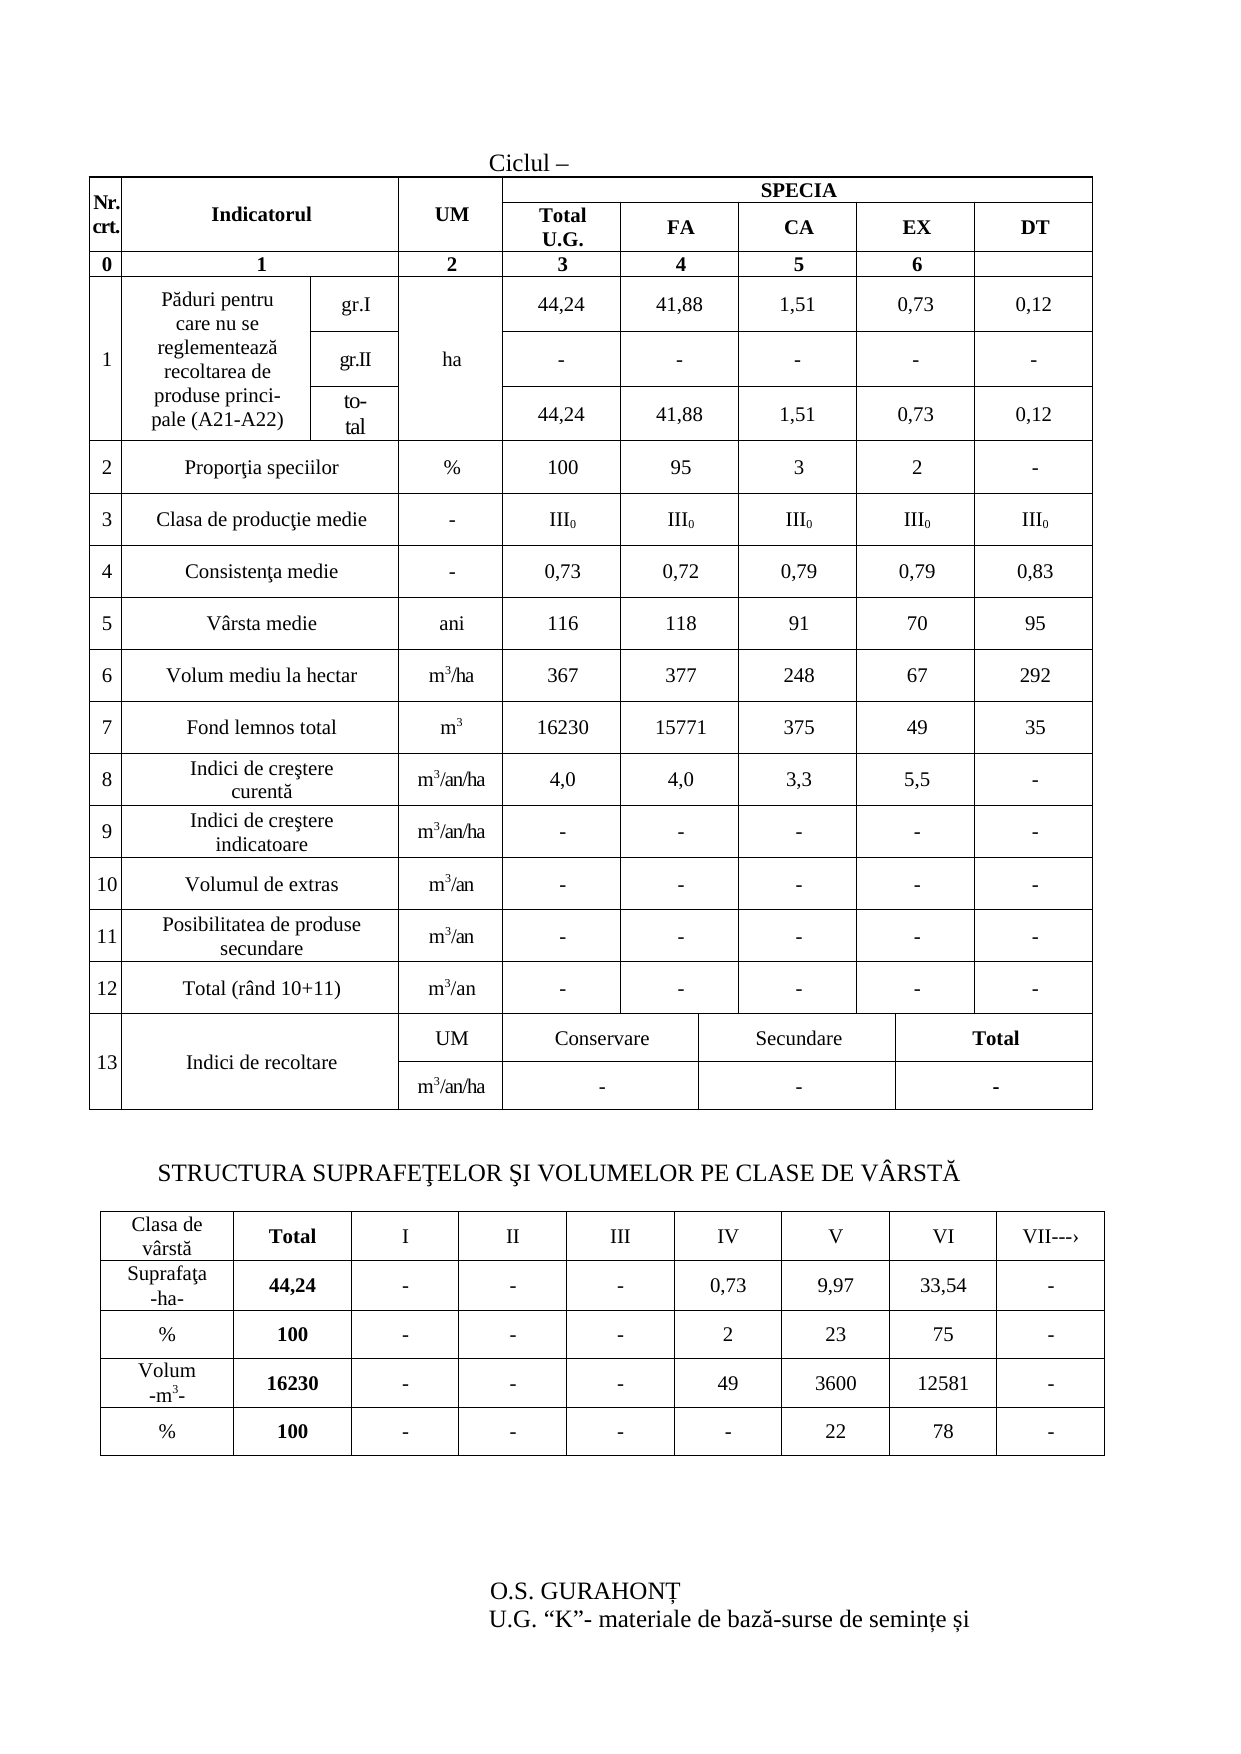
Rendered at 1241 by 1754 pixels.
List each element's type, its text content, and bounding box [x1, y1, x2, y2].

table_cell 4 [621, 252, 738, 276]
table_cell 10 [90, 858, 121, 909]
table_cell 4 [90, 546, 121, 597]
table_cell - [399, 494, 502, 544]
table_cell - [567, 1261, 674, 1309]
table_cell Volum mediu la hectar [122, 650, 398, 701]
table_cell 41,88 [621, 277, 738, 331]
table_cell m3/an/ha [399, 1062, 502, 1109]
table_cell 33,54 [890, 1261, 996, 1309]
table_cell - [567, 1408, 674, 1454]
table_cell - [503, 806, 620, 857]
table_cell DT [975, 203, 1092, 251]
table_cell 44,24 [503, 387, 620, 440]
table_cell 67 [857, 650, 974, 701]
table_cell 2 [675, 1311, 781, 1357]
table_header IV [675, 1212, 781, 1260]
table_cell - [503, 962, 620, 1013]
table_header Indicatorul [122, 178, 398, 251]
table_cell ani [399, 598, 502, 649]
table_cell 44,24 [503, 277, 620, 331]
table_cell 116 [503, 598, 620, 649]
table_cell - [459, 1261, 566, 1309]
table_cell III0 [503, 494, 620, 544]
table_cell 9 [90, 806, 121, 857]
table_cell - [739, 332, 856, 386]
table_cell 375 [739, 702, 856, 753]
table_cell Consistenţa medie [122, 546, 398, 597]
table_header Clasa de vârstă [101, 1212, 233, 1260]
table_cell 3600 [782, 1359, 889, 1407]
table_cell 1 [90, 277, 121, 440]
table_cell Total U.G. [503, 203, 620, 251]
table_cell Conservare [503, 1014, 698, 1061]
table_cell - [459, 1359, 566, 1407]
table_cell - [503, 332, 620, 386]
table_header V [782, 1212, 889, 1260]
table_cell 91 [739, 598, 856, 649]
table_cell 3 [739, 441, 856, 492]
table_cell 100 [503, 441, 620, 492]
table_cell 0 [90, 252, 121, 276]
table_cell 0,73 [675, 1261, 781, 1309]
table_cell Suprafaţa -ha- [101, 1261, 233, 1309]
table_cell Indici de recoltare [122, 1014, 398, 1109]
table_cell 49 [857, 702, 974, 753]
table_cell - [857, 910, 974, 961]
table_cell 95 [621, 441, 738, 492]
table_cell 4,0 [621, 754, 738, 805]
table_cell - [975, 754, 1092, 805]
table_cell 35 [975, 702, 1092, 753]
table_cell - [459, 1408, 566, 1454]
table_cell 377 [621, 650, 738, 701]
table_cell 5,5 [857, 754, 974, 805]
table_cell 70 [857, 598, 974, 649]
table_cell 1 [122, 252, 398, 276]
table_cell m3 [399, 702, 502, 753]
table_header SPECIA [503, 178, 1092, 202]
table_cell 248 [739, 650, 856, 701]
table_cell Proporţia speciilor [122, 441, 398, 492]
table_cell III0 [975, 494, 1092, 544]
table_cell m3/ha [399, 650, 502, 701]
table_cell - [621, 962, 738, 1013]
table_cell 0,72 [621, 546, 738, 597]
table_header I [352, 1212, 458, 1260]
table_cell Posibilitatea de produse secundare [122, 910, 398, 961]
table_cell 118 [621, 598, 738, 649]
table_cell 2 [399, 252, 502, 276]
table_header Total [234, 1212, 351, 1260]
table_cell 6 [90, 650, 121, 701]
table_cell - [857, 858, 974, 909]
table_cell - [857, 332, 974, 386]
table_cell - [352, 1311, 458, 1357]
table_cell Indici de creştere curentă [122, 754, 398, 805]
table_cell 5 [90, 598, 121, 649]
text U.G. “K”- materiale de bază-surse de semințe și [89, 1604, 1092, 1633]
table_cell - [352, 1261, 458, 1309]
table_cell - [997, 1311, 1104, 1357]
table_cell Secundare [699, 1014, 895, 1061]
table_cell - [896, 1062, 1092, 1109]
table_header Nr. crt. [90, 178, 121, 251]
table_cell Total [896, 1014, 1092, 1061]
table_cell III0 [739, 494, 856, 544]
table_cell 75 [890, 1311, 996, 1357]
table_header VII---› [997, 1212, 1104, 1260]
table_cell 13 [90, 1014, 121, 1109]
table_cell 1,51 [739, 277, 856, 331]
table_cell III0 [857, 494, 974, 544]
table_cell Păduri pentru care nu se reglementează recoltarea de produse princi- pale (A21-A22) [122, 277, 310, 440]
table_cell m3/an [399, 962, 502, 1013]
table_cell 95 [975, 598, 1092, 649]
table_cell Fond lemnos total [122, 702, 398, 753]
table_cell - [997, 1359, 1104, 1407]
table_cell CA [739, 203, 856, 251]
text STRUCTURA SUPRAFEŢELOR ŞI VOLUMELOR PE CLASE DE VÂRSTĂ [89, 1158, 1092, 1187]
table_cell 11 [90, 910, 121, 961]
table_cell 9,97 [782, 1261, 889, 1309]
table_cell gr.II [311, 332, 398, 386]
table_cell - [857, 806, 974, 857]
table_cell 0,12 [975, 387, 1092, 440]
table_cell - [739, 910, 856, 961]
table_header III [567, 1212, 674, 1260]
table_cell Volumul de extras [122, 858, 398, 909]
table_cell - [739, 962, 856, 1013]
table_cell - [621, 332, 738, 386]
table_header II [459, 1212, 566, 1260]
table_cell m3/an/ha [399, 754, 502, 805]
table_cell 0,73 [857, 387, 974, 440]
table_cell - [739, 858, 856, 909]
table_cell 0,83 [975, 546, 1092, 597]
table_header UM [399, 178, 502, 251]
table_cell gr.I [311, 277, 398, 331]
table_cell - [975, 962, 1092, 1013]
table_cell III0 [621, 494, 738, 544]
table_cell 0,79 [739, 546, 856, 597]
table_cell 15771 [621, 702, 738, 753]
table_cell - [975, 332, 1092, 386]
table_cell % [101, 1408, 233, 1454]
table_cell 3 [90, 494, 121, 544]
table_cell 3,3 [739, 754, 856, 805]
table_cell 41,88 [621, 387, 738, 440]
table_cell FA [621, 203, 738, 251]
table_cell - [975, 858, 1092, 909]
table_cell - [503, 1062, 698, 1109]
table_cell 100 [234, 1311, 351, 1357]
table_cell 3 [503, 252, 620, 276]
table_cell Indici de creştere indicatoare [122, 806, 398, 857]
table_cell - [975, 806, 1092, 857]
text O.S. GURAHONȚ [464, 1576, 1092, 1604]
table_cell 22 [782, 1408, 889, 1454]
table_cell Total (rând 10+11) [122, 962, 398, 1013]
text Ciclul – [89, 148, 1092, 176]
table_cell to- tal [311, 387, 398, 440]
table_cell 0,12 [975, 277, 1092, 331]
table_cell 12581 [890, 1359, 996, 1407]
table_cell - [352, 1408, 458, 1454]
table_cell Volum -m3- [101, 1359, 233, 1407]
table_cell EX [857, 203, 974, 251]
table_cell - [857, 962, 974, 1013]
table_cell - [699, 1062, 895, 1109]
table_cell UM [399, 1014, 502, 1061]
table_cell - [459, 1311, 566, 1357]
table_cell 1,51 [739, 387, 856, 440]
table_cell 0,73 [857, 277, 974, 331]
table_cell - [997, 1408, 1104, 1454]
table_cell m3/an [399, 910, 502, 961]
table_cell 2 [857, 441, 974, 492]
table_cell - [399, 546, 502, 597]
table_cell - [621, 910, 738, 961]
table_cell 0,73 [503, 546, 620, 597]
table_cell m3/an/ha [399, 806, 502, 857]
table_cell 7 [90, 702, 121, 753]
table_cell 6 [857, 252, 974, 276]
table_cell - [675, 1408, 781, 1454]
table_cell - [975, 910, 1092, 961]
table_cell 16230 [234, 1359, 351, 1407]
table_cell Clasa de producţie medie [122, 494, 398, 544]
table_header VI [890, 1212, 996, 1260]
table_cell 49 [675, 1359, 781, 1407]
table_cell 2 [90, 441, 121, 492]
table_cell - [503, 858, 620, 909]
table_cell % [101, 1311, 233, 1357]
table_cell m3/an [399, 858, 502, 909]
table_cell - [567, 1359, 674, 1407]
table_cell 44,24 [234, 1261, 351, 1309]
table_cell - [975, 441, 1092, 492]
table_cell - [567, 1311, 674, 1357]
table_cell 0,79 [857, 546, 974, 597]
table_cell [975, 252, 1092, 276]
table_cell % [399, 441, 502, 492]
table_cell - [621, 806, 738, 857]
table_cell 5 [739, 252, 856, 276]
table_cell 292 [975, 650, 1092, 701]
table_cell 23 [782, 1311, 889, 1357]
table_cell 4,0 [503, 754, 620, 805]
table_cell 78 [890, 1408, 996, 1454]
table_cell - [503, 910, 620, 961]
table_cell - [739, 806, 856, 857]
table_cell 8 [90, 754, 121, 805]
table_cell Vârsta medie [122, 598, 398, 649]
table_cell - [352, 1359, 458, 1407]
table_cell 12 [90, 962, 121, 1013]
table_cell - [997, 1261, 1104, 1309]
table_cell ha [399, 277, 502, 440]
table_cell 367 [503, 650, 620, 701]
table_cell 100 [234, 1408, 351, 1454]
table_cell 16230 [503, 702, 620, 753]
table_cell - [621, 858, 738, 909]
